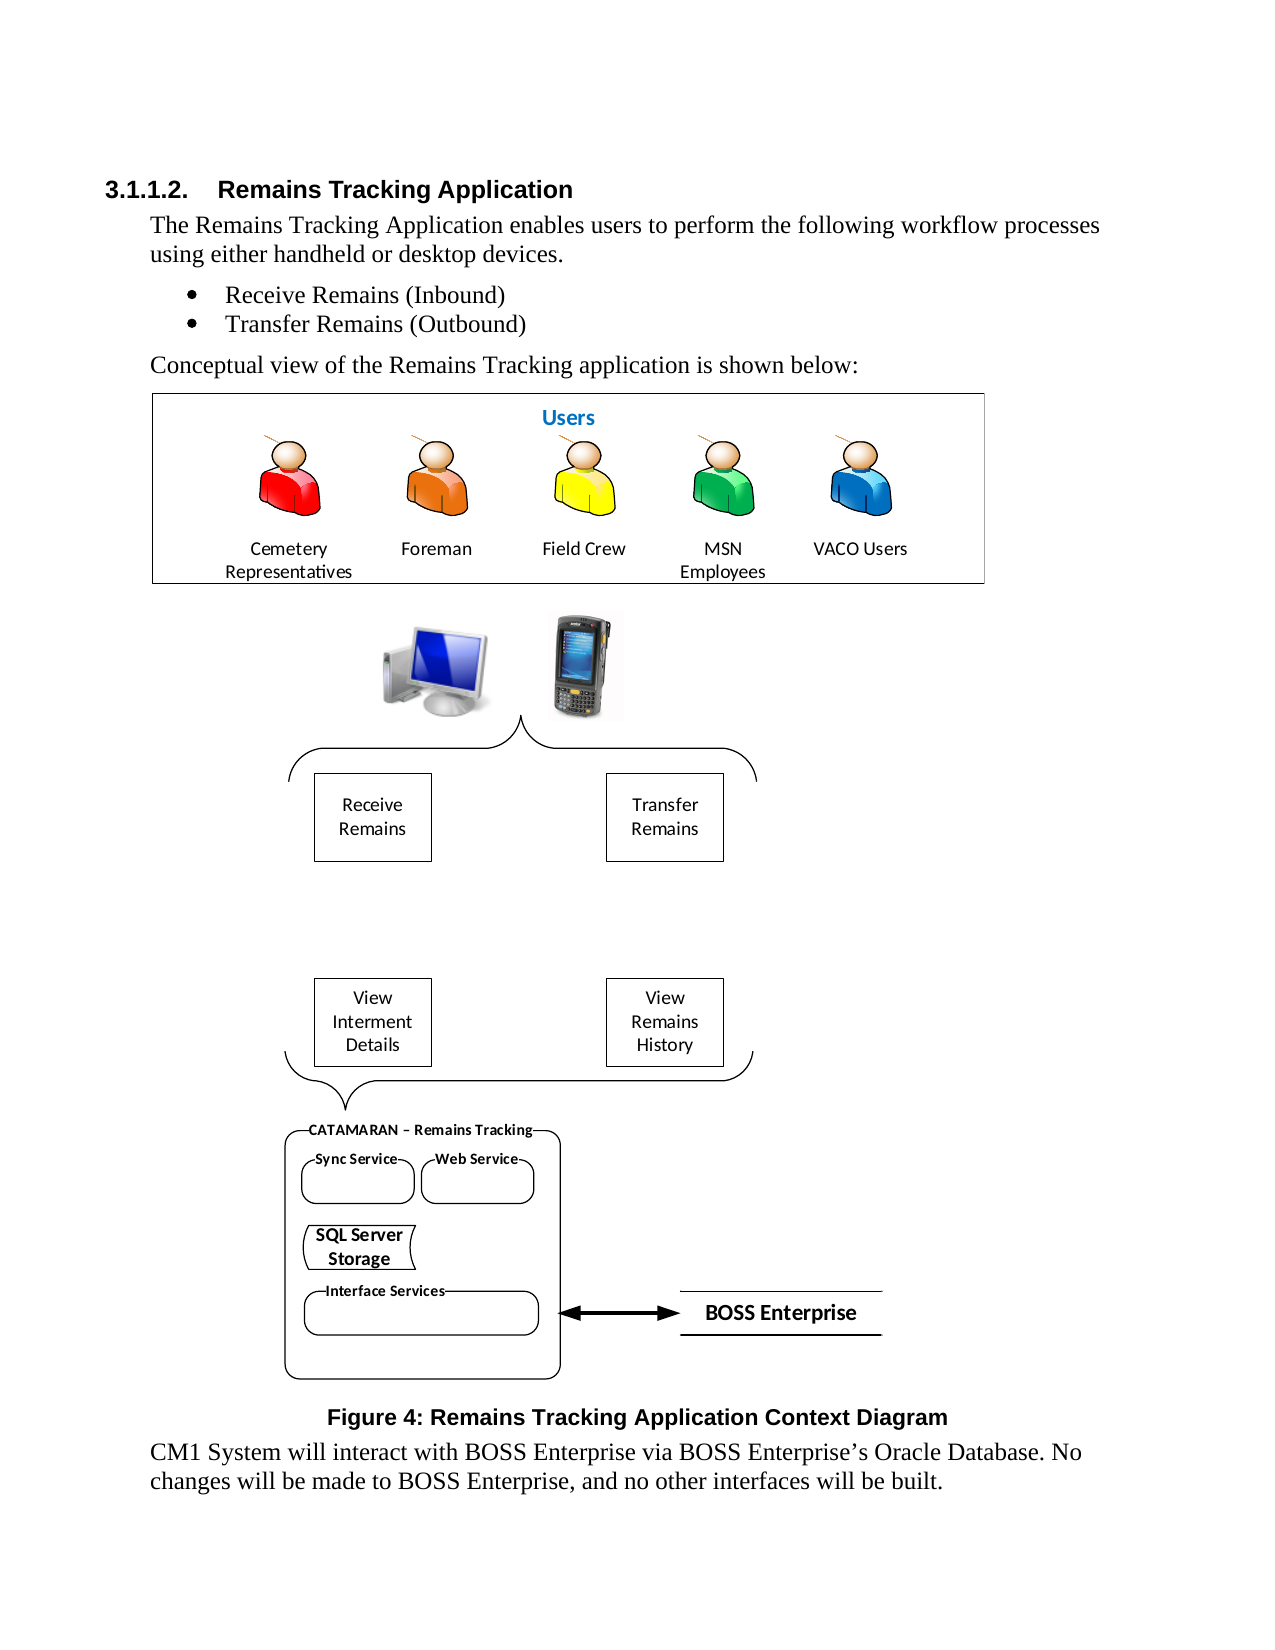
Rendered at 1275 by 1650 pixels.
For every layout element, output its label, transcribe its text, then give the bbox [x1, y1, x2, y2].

text Figure 4: Remains Tracking Application Context Diagram [150, 1404, 1125, 1431]
list Transfer Remains (Outbound) [187, 309, 1125, 337]
subtitle Remains Tracking Application [105, 175, 1125, 204]
list Receive Remains (Inbound) [187, 280, 1125, 309]
text The Remains Tracking Application enables users to perform the following workflow processes using either handheld or desktop devices. [150, 210, 1125, 267]
text Conceptual view of the Remains Tracking application is shown below: [150, 350, 1125, 379]
text CM1 System will interact with BOSS Enterprise via BOSS Enterprise’s Oracle Database. No changes will be made to BOSS Enterprise, and no other interfaces will be built. [150, 1437, 1125, 1494]
